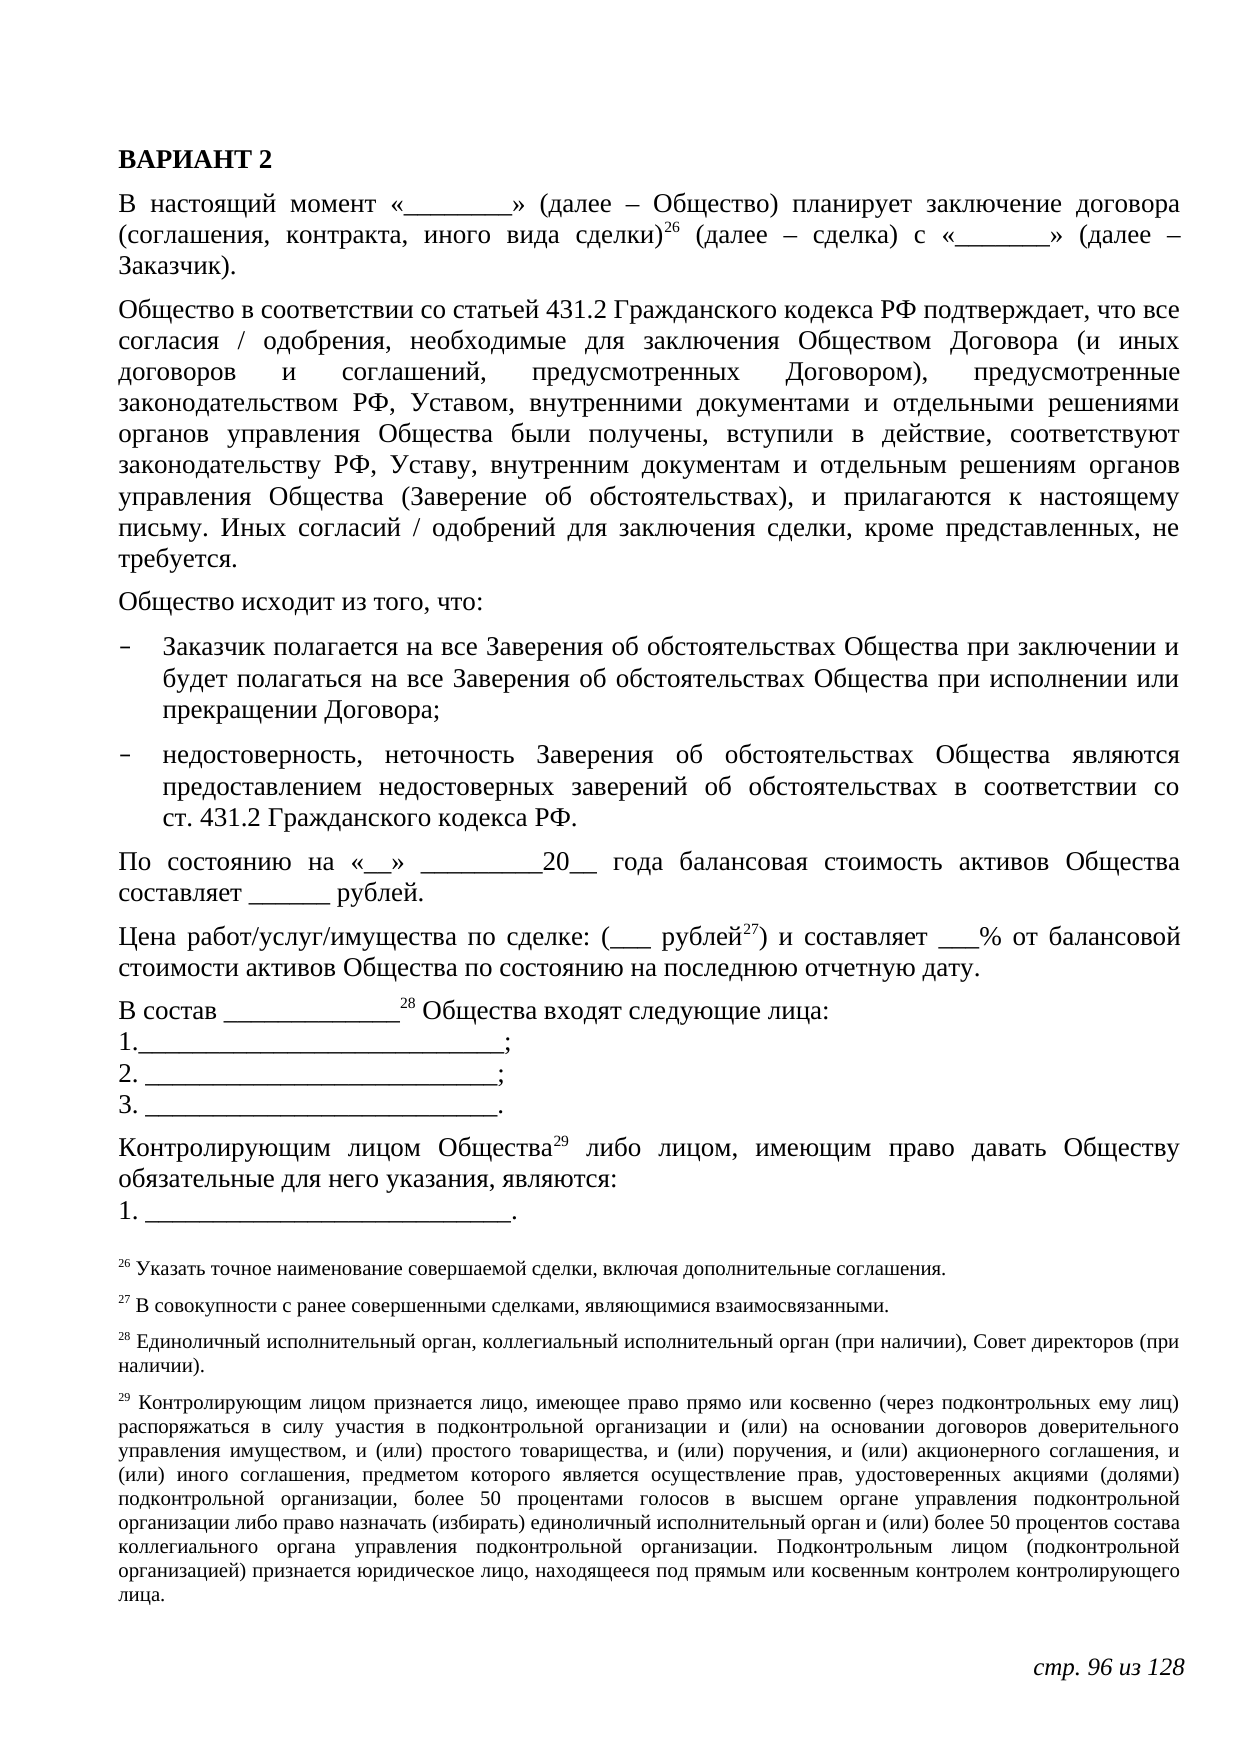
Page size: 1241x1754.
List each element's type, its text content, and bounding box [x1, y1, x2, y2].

text Цена работ/услуг/имущества по сделке: (___ рублей) и составляет ___% от балансовой стоимости активов Общества по состоянию на последнюю отчетную дату. [118, 919, 1181, 982]
text По состоянию на «__» _________20__ года балансовая стоимость активов Общества составляет ______ рублей. [118, 845, 1181, 907]
list недостоверность, неточность Заверения об обстоятельствах Общества являются предоставлением недостоверных заверений об обстоятельствах в соответствии со ст. 431.2 Гражданского кодекса РФ. [118, 737, 1181, 832]
text 1. ___________________________. [118, 1194, 1181, 1225]
text 3. __________________________. [118, 1088, 1181, 1119]
text 2. __________________________; [118, 1057, 1181, 1088]
text 1.___________________________; [118, 1026, 1181, 1057]
text ВАРИАНТ 2 [118, 143, 1181, 174]
text Общество исходит из того, что: [118, 586, 1181, 617]
list Заказчик полагается на все Заверения об обстоятельствах Общества при заключении и будет полагаться на все Заверения об обстоятельствах Общества при исполнении или прекращении Договора; [118, 629, 1181, 724]
text В настоящий момент «________» (далее – Общество) планирует заключение договора (соглашения, контракта, иного вида сделки) (далее – сделка) с «_______» (далее – Заказчик). [118, 187, 1181, 280]
text В состав _____________ Общества входят следующие лица: [118, 994, 1181, 1026]
text Общество в соответствии со статьей 431.2 Гражданского кодекса РФ подтверждает, что все согласия / одобрения, необходимые для заключения Обществом Договора (и иных договоров и соглашений, предусмотренных Договором), предусмотренные законодательством РФ, Уставом, внутренними документами и отдельными решениями органов управления Общества были получены, вступили в действие, соответствуют законодательству РФ, Уставу, внутренним документам и отдельным решениям органов управления Общества (Заверение об обстоятельствах), и прилагаются к настоящему письму. Иных согласий / одобрений для заключения сделки, кроме представленных, не требуется. [118, 293, 1181, 573]
text Контролирующим лицом Общества либо лицом, имеющим право давать Обществу обязательные для него указания, являются: [118, 1131, 1181, 1194]
